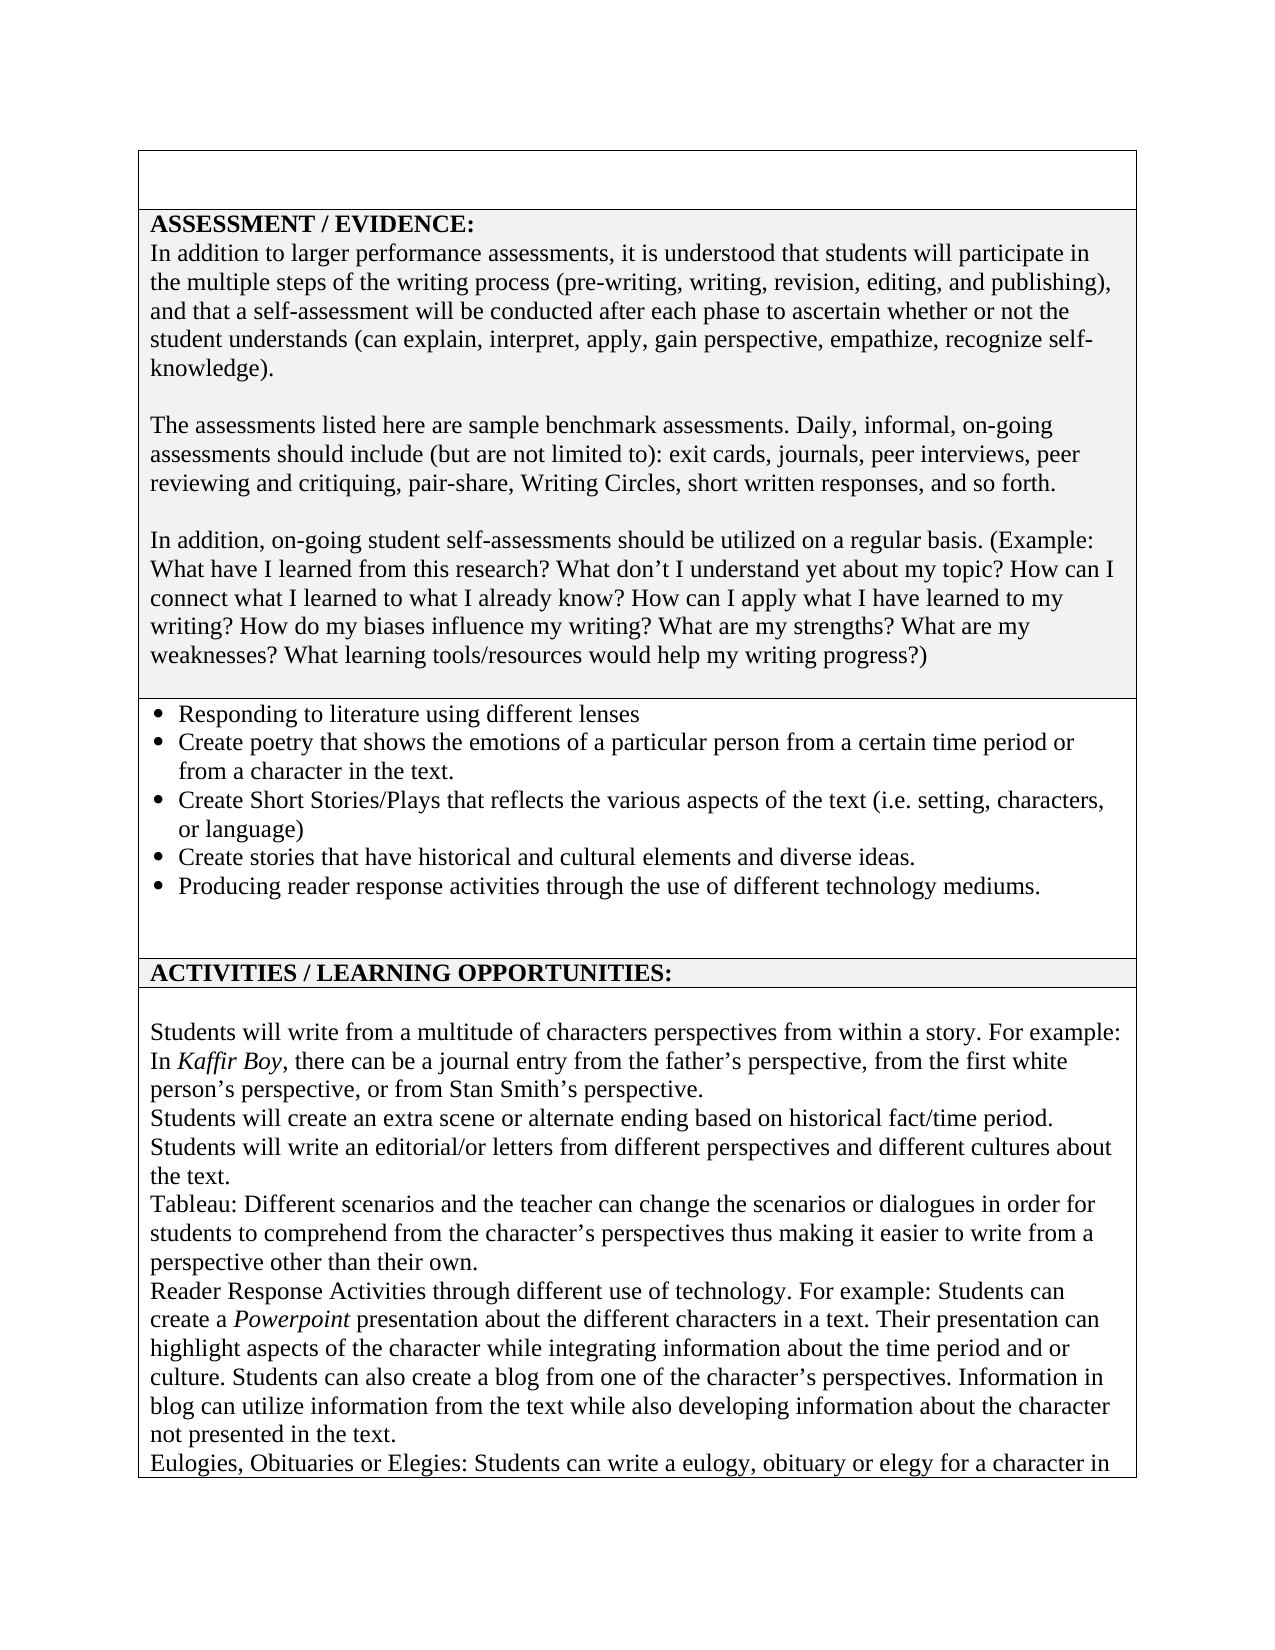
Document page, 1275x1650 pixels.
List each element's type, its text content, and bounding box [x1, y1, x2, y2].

table_cell Responding to literature using different lenses Create poetry that shows the emotions of a particular person from a certain time period or from a character in the text. Create Short Stories/Plays that reflects the various aspects of the text (i.e. setting, characters, or language) Create stories that have historical and cultural elements and diverse ideas. Producing reader response activities through the use of different technology mediums. [139, 699, 1136, 957]
table_cell ACTIVITIES / LEARNING OPPORTUNITIES: [139, 959, 1136, 987]
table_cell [139, 988, 1136, 1477]
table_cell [139, 151, 1136, 208]
table_cell ASSESSMENT / EVIDENCE: In addition to larger performance assessments, it is understood that students will participate in the multiple steps of the writing process (pre-writing, writing, revision, editing, and publishing), and that a self-assessment will be conducted after each phase to ascertain whether or not the student understands (can explain, interpret, apply, gain perspective, empathize, recognize self-knowledge). The assessments listed here are sample benchmark assessments. Daily, informal, on-going assessments should include (but are not limited to): exit cards, journals, peer interviews, peer reviewing and critiquing, pair-share, Writing Circles, short written responses, and so forth. In addition, on-going student self-assessments should be utilized on a regular basis. (Example: What have I learned from this research? What don’t I understand yet about my topic? How can I connect what I learned to what I already know? How can I apply what I have learned to my writing? How do my biases influence my writing? What are my strengths? What are my weaknesses? What learning tools/resources would help my writing progress?) [139, 210, 1136, 698]
